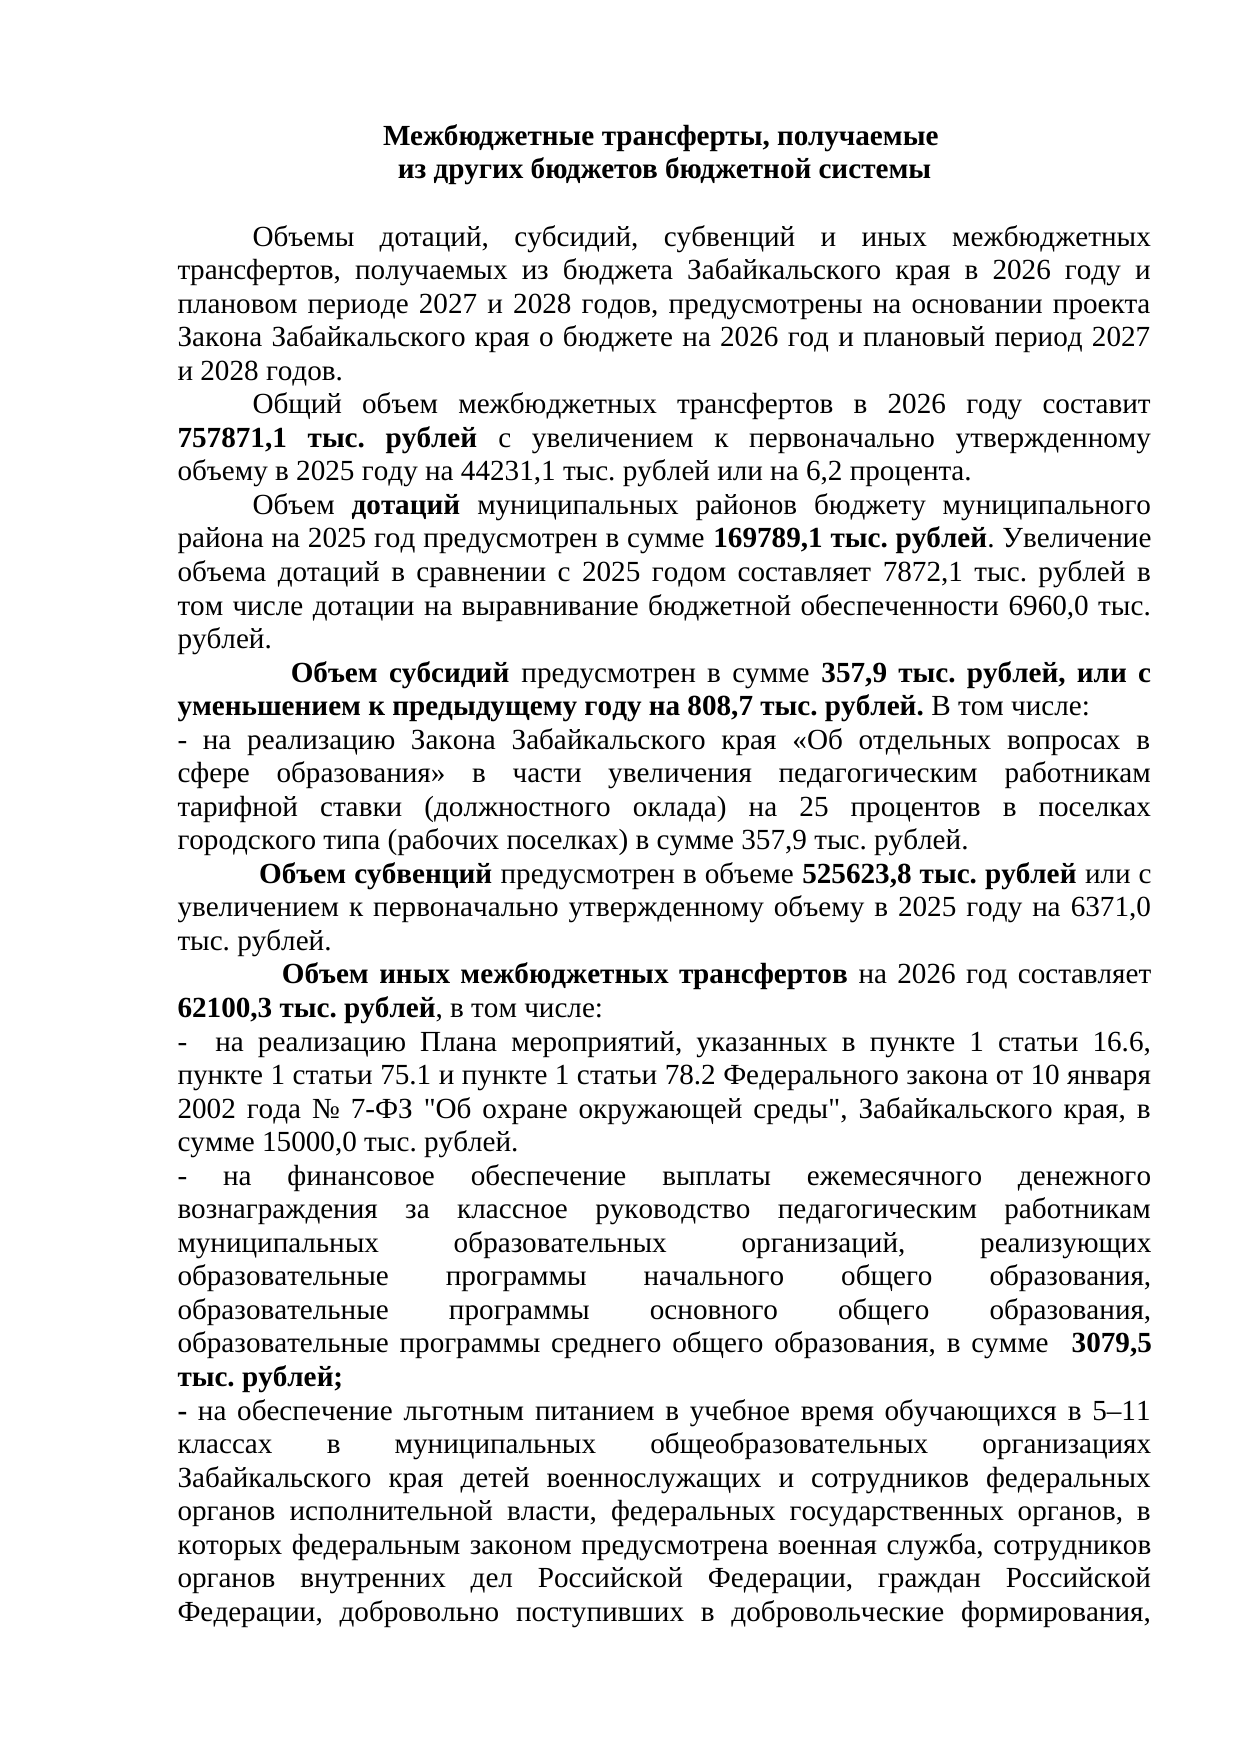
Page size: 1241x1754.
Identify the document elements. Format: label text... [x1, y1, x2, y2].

text Объем дотаций муниципальных районов бюджету муниципального района на 2025 год предусмотрен в сумме 169789,1 тыс. рублей. Увеличение объема дотаций в сравнении с 2025 годом составляет 7872,1 тыс. рублей в том числе дотации на выравнивание бюджетной обеспеченности 6960,0 тыс. рублей. [177, 487, 1152, 655]
text Объем субвенций предусмотрен в объеме 525623,8 тыс. рублей или с увеличением к первоначально утвержденному объему в 2025 году на 6371,0 тыс. рублей. [177, 856, 1152, 957]
text - на финансовое обеспечение выплаты ежемесячного денежного вознаграждения за классное руководство педагогическим работникам муниципальных образовательных организаций, реализующих образовательные программы начального общего образования, образовательные программы основного общего образования, образовательные программы среднего общего образования, в сумме 3079,5 тыс. рублей; [177, 1158, 1152, 1393]
text Общий объем межбюджетных трансфертов в 2026 году составит 757871,1 тыс. рублей с увеличением к первоначально утвержденному объему в 2025 году на 44231,1 тыс. рублей или на 6,2 процента. [177, 386, 1152, 487]
text Межбюджетные трансферты, получаемые из других бюджетов бюджетной системы [177, 118, 1152, 185]
text - на реализацию Плана мероприятий, указанных в пункте 1 статьи 16.6, пункте 1 статьи 75.1 и пункте 1 статьи 78.2 Федерального закона от 10 января 2002 года № 7-ФЗ "Об охране окружающей среды", Забайкальского края, в сумме 15000,0 тыс. рублей. [177, 1024, 1152, 1158]
text Объем субсидий предусмотрен в сумме 357,9 тыс. рублей, или с уменьшением к предыдущему году на 808,7 тыс. рублей. В том числе: [177, 655, 1152, 722]
text Объемы дотаций, субсидий, субвенций и иных межбюджетных трансфертов, получаемых из бюджета Забайкальского края в 2026 году и плановом периоде 2027 и 2028 годов, предусмотрены на основании проекта Закона Забайкальского края о бюджете на 2026 год и плановый период 2027 и 2028 годов. [177, 219, 1152, 386]
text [177, 1393, 1152, 1627]
text Объем иных межбюджетных трансфертов на 2026 год составляет 62100,3 тыс. рублей, в том числе: [177, 957, 1152, 1024]
text - на реализацию Закона Забайкальского края «Об отдельных вопросах в сфере образования» в части увеличения педагогическим работникам тарифной ставки (должностного оклада) на 25 процентов в поселках городского типа (рабочих поселках) в сумме 357,9 тыс. рублей. [177, 722, 1152, 856]
